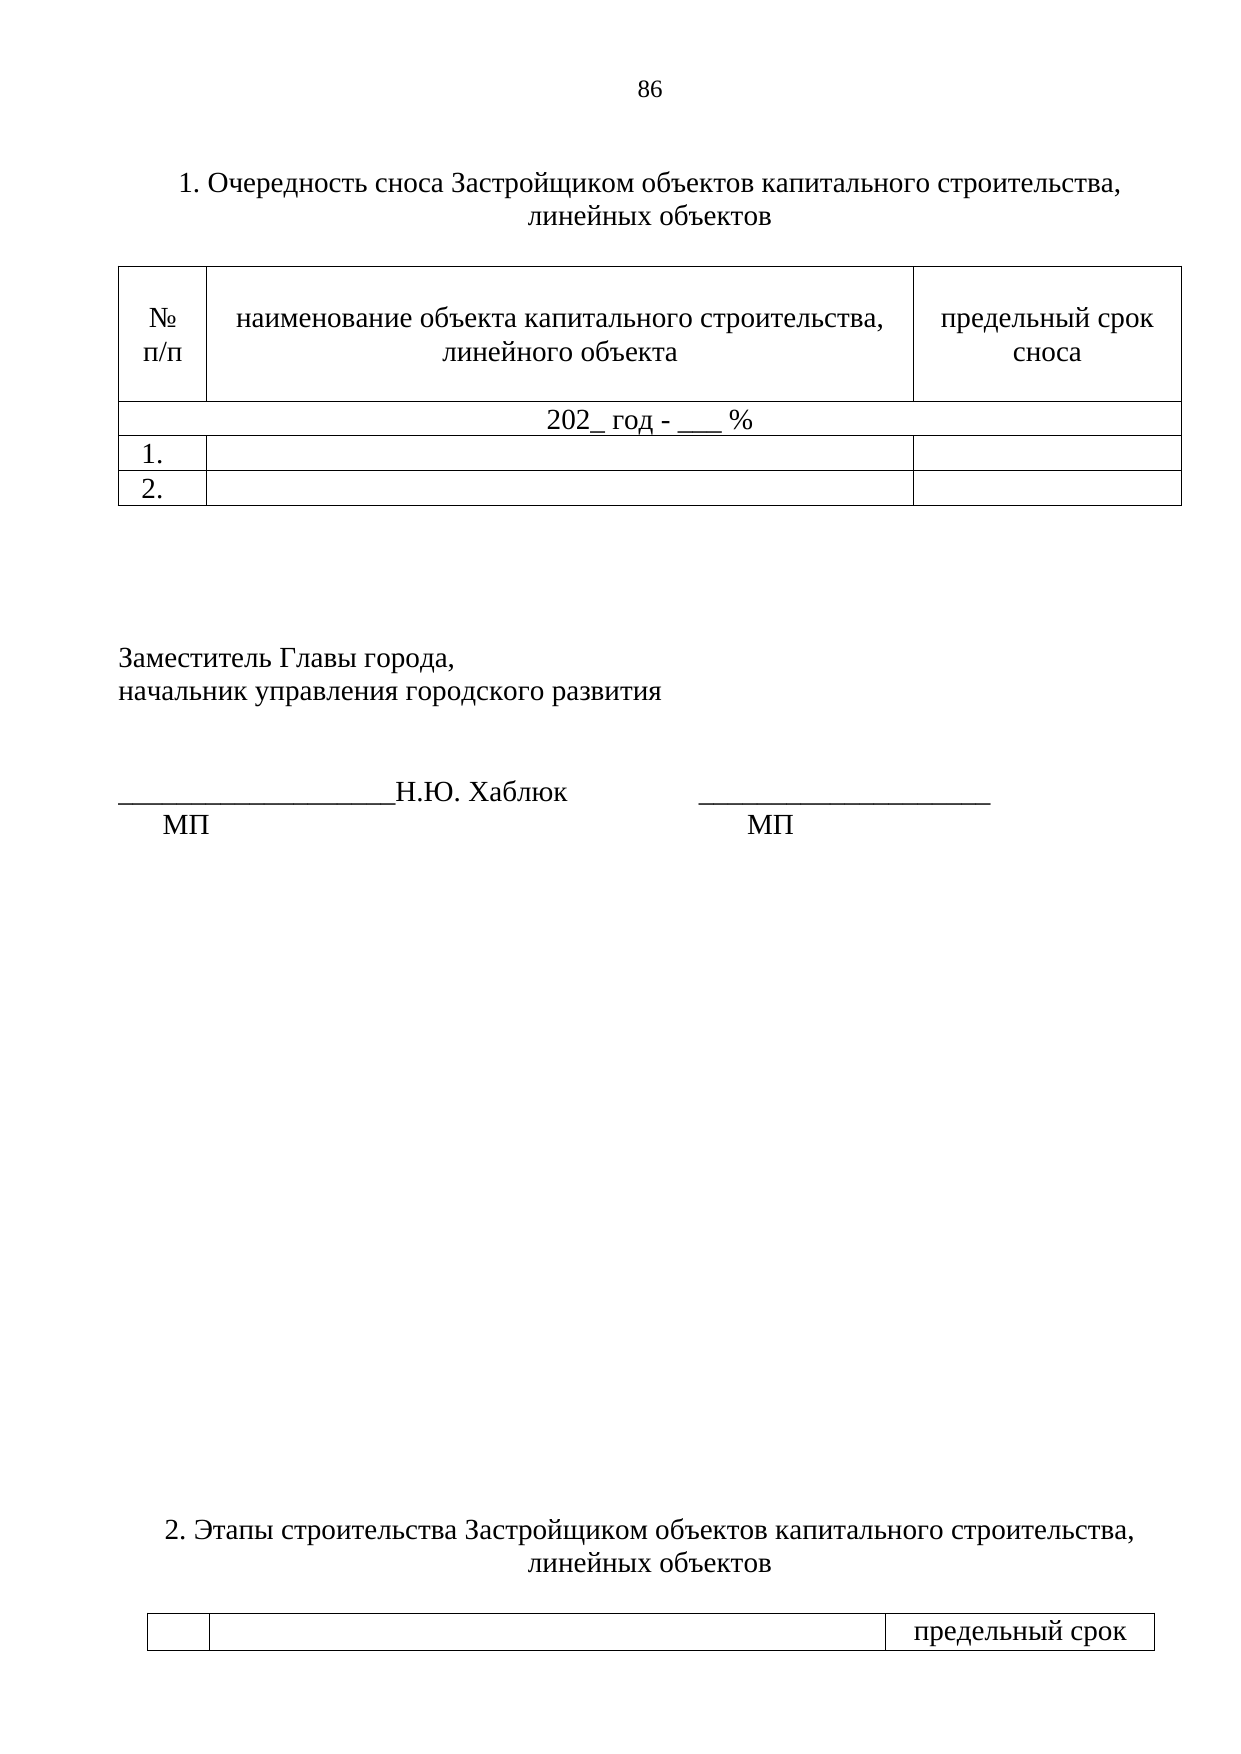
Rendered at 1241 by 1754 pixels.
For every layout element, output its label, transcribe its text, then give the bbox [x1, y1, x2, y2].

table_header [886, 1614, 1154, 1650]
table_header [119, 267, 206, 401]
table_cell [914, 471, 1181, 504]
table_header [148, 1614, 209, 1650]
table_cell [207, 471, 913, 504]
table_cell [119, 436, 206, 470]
text Заместитель Главы города, [118, 640, 1181, 673]
text 2. Этапы строительства Застройщиком объектов капитального строительства, линейных объектов [118, 1512, 1181, 1579]
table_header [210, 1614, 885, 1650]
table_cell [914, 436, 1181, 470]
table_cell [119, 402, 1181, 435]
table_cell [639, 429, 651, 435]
text МП МП [118, 807, 1181, 841]
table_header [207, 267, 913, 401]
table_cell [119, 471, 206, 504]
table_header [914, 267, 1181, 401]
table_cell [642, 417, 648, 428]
text ___________________Н.Ю. Хаблюк ____________________ [118, 774, 1181, 807]
text начальник управления городского развития [118, 673, 1181, 707]
text 1. Очередность сноса Застройщиком объектов капитального строительства, линейных объектов [118, 165, 1181, 232]
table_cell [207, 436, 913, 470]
